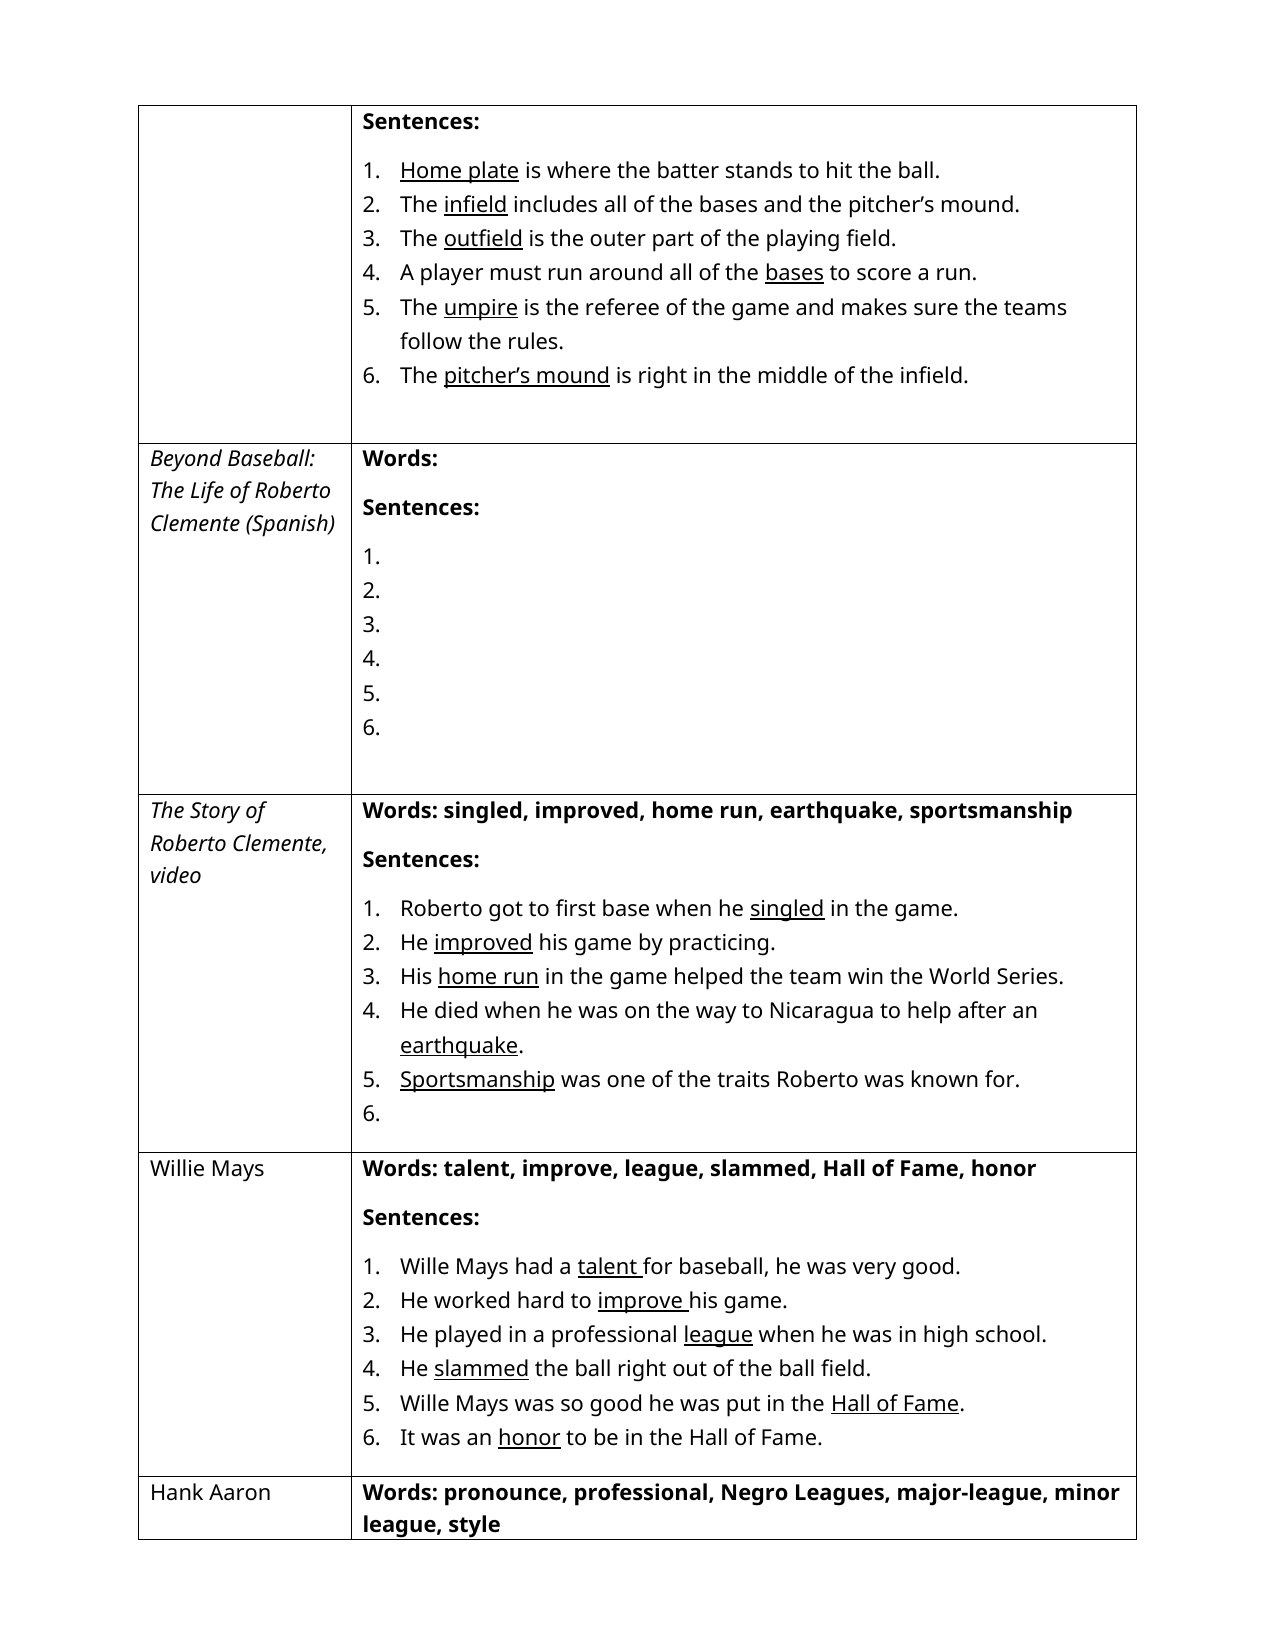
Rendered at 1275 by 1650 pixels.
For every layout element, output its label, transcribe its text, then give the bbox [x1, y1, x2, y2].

table_cell Beyond Baseball: The Life of Roberto Clemente (Spanish) [139, 444, 351, 794]
table_cell Hank Aaron [139, 1477, 351, 1539]
table_cell Willie Mays [139, 1153, 351, 1476]
table_cell Words: talent, improve, league, slammed, Hall of Fame, honor Sentences: Wille Mays had a talent for baseball, he was very good. He worked hard to improve his game. He played in a professional league when he was in high school. He slammed the ball right out of the ball field. Wille Mays was so good he was put in the Hall of Fame. It was an honor to be in the Hall of Fame. [352, 1153, 1136, 1476]
table_cell Words: singled, improved, home run, earthquake, sportsmanship Sentences: Roberto got to first base when he singled in the game. He improved his game by practicing. His home run in the game helped the team win the World Series. He died when he was on the way to Nicaragua to help after an earthquake. Sportsmanship was one of the traits Roberto was known for. [352, 795, 1136, 1152]
table_cell The Story of Roberto Clemente, video [139, 795, 351, 1152]
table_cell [352, 1477, 1136, 1539]
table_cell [352, 106, 1136, 442]
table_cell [139, 106, 351, 442]
table_cell Words: Sentences: [352, 444, 1136, 794]
